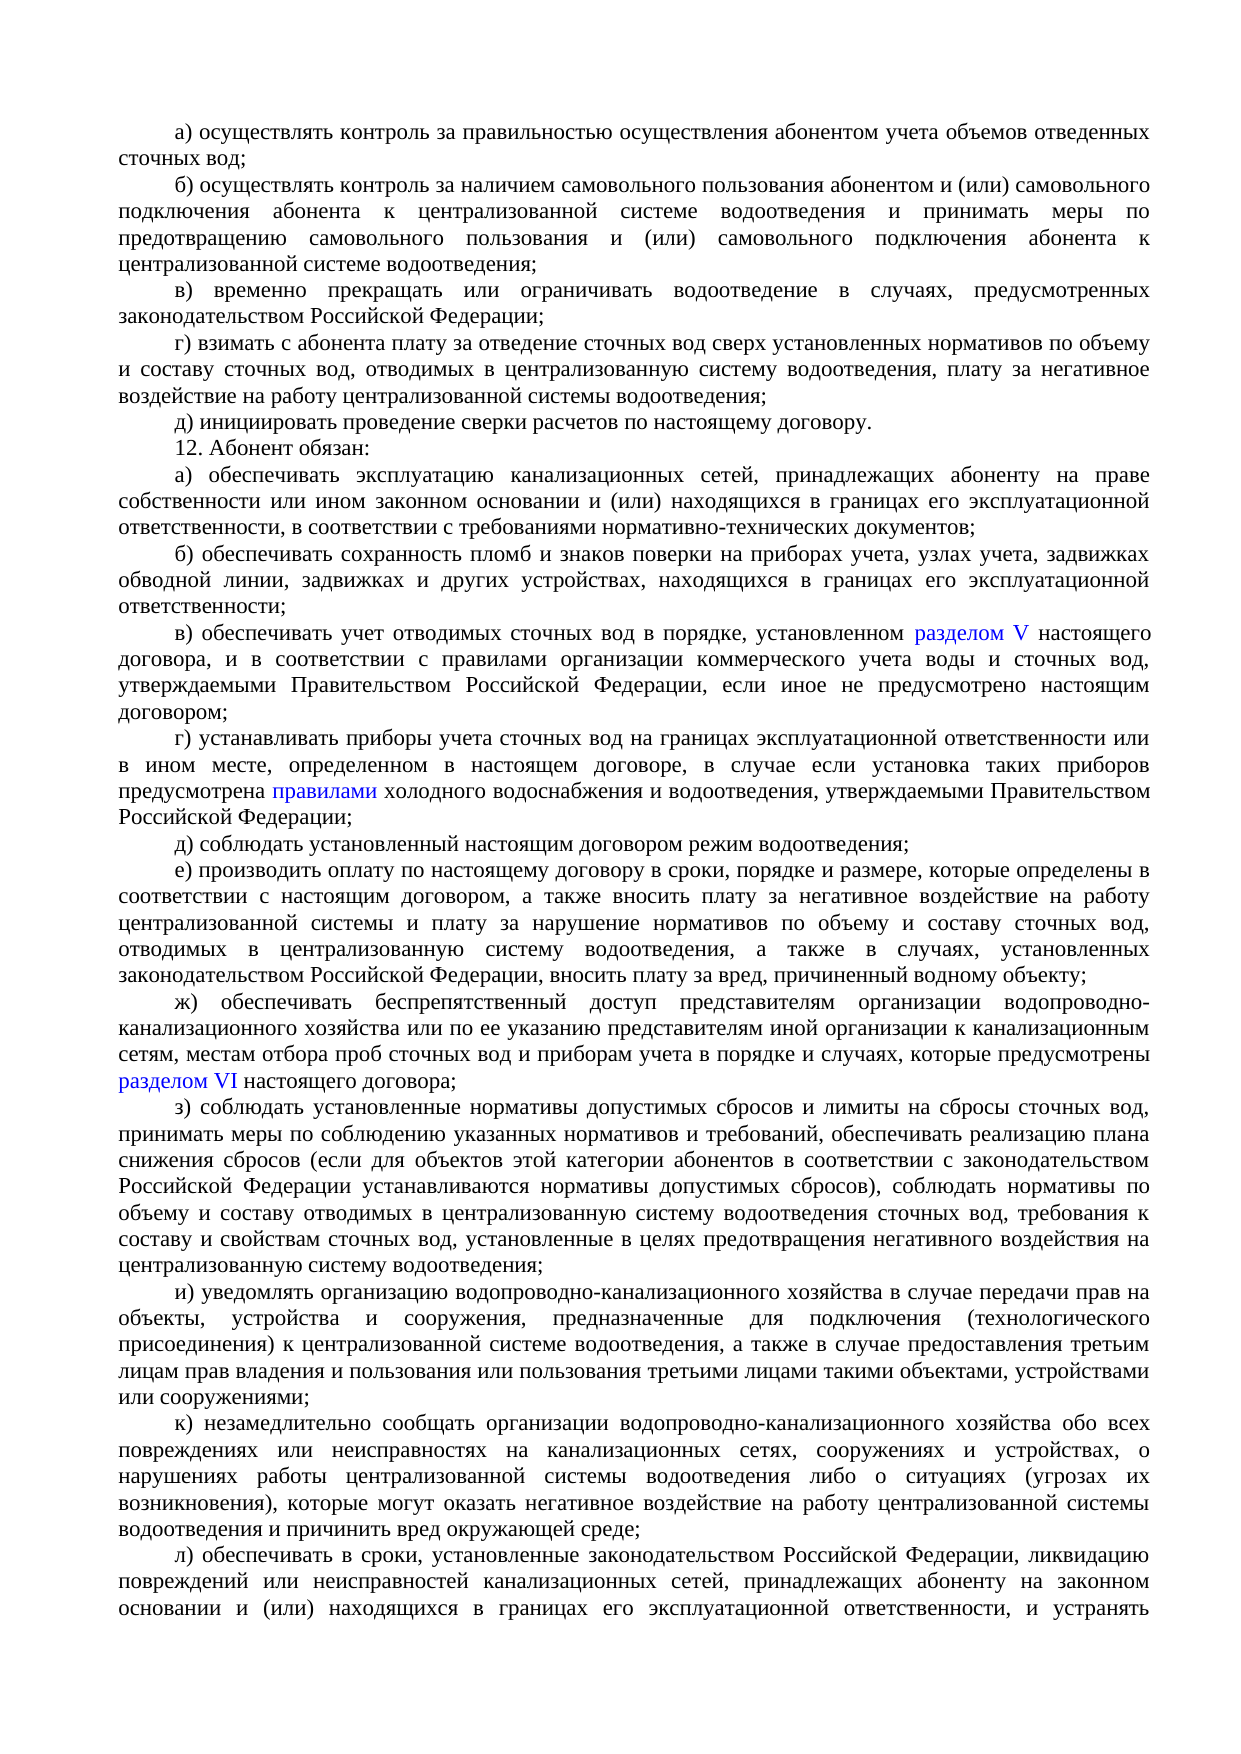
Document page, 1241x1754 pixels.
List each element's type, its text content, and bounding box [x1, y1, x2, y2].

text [118, 1541, 1152, 1620]
text в) временно прекращать или ограничивать водоотведение в случаях, предусмотренных законодательством Российской Федерации; [118, 276, 1152, 329]
text и) уведомлять организацию водопроводно-канализационного хозяйства в случае передачи прав на объекты, устройства и сооружения, предназначенные для подключения (технологического присоединения) к централизованной системе водоотведения, а также в случае предоставления третьим лицам прав владения и пользования или пользования третьими лицами такими объектами, устройствами или сооружениями; [118, 1278, 1152, 1409]
text в) обеспечивать учет отводимых сточных вод в порядке, установленном разделом V настоящего договора, и в соответствии с правилами организации коммерческого учета воды и сточных вод, утверждаемыми Правительством Российской Федерации, если иное не предусмотрено настоящим договором; [118, 619, 1152, 724]
text а) обеспечивать эксплуатацию канализационных сетей, принадлежащих абоненту на праве собственности или ином законном основании и (или) находящихся в границах его эксплуатационной ответственности, в соответствии с требованиями нормативно-технических документов; [118, 461, 1152, 540]
text ж) обеспечивать беспрепятственный доступ представителям организации водопроводно-канализационного хозяйства или по ее указанию представителям иной организации к канализационным сетям, местам отбора проб сточных вод и приборам учета в порядке и случаях, которые предусмотрены разделом VI настоящего договора; [118, 988, 1152, 1093]
text 12. Абонент обязан: [118, 434, 1152, 461]
text б) осуществлять контроль за наличием самовольного пользования абонентом и (или) самовольного подключения абонента к централизованной системе водоотведения и принимать меры по предотвращению самовольного пользования и (или) самовольного подключения абонента к централизованной системе водоотведения; [118, 171, 1152, 276]
text з) соблюдать установленные нормативы допустимых сбросов и лимиты на сбросы сточных вод, принимать меры по соблюдению указанных нормативов и требований, обеспечивать реализацию плана снижения сбросов (если для объектов этой категории абонентов в соответствии с законодательством Российской Федерации устанавливаются нормативы допустимых сбросов), соблюдать нормативы по объему и составу отводимых в централизованную систему водоотведения сточных вод, требования к составу и свойствам сточных вод, установленные в целях предотвращения негативного воздействия на централизованную систему водоотведения; [118, 1093, 1152, 1278]
text г) взимать с абонента плату за отведение сточных вод сверх установленных нормативов по объему и составу сточных вод, отводимых в централизованную систему водоотведения, плату за негативное воздействие на работу централизованной системы водоотведения; [118, 329, 1152, 408]
text е) производить оплату по настоящему договору в сроки, порядке и размере, которые определены в соответствии с настоящим договором, а также вносить плату за негативное воздействие на работу централизованной системы и плату за нарушение нормативов по объему и составу сточных вод, отводимых в централизованную систему водоотведения, а также в случаях, установленных законодательством Российской Федерации, вносить плату за вред, причиненный водному объекту; [118, 856, 1152, 988]
text к) незамедлительно сообщать организации водопроводно-канализационного хозяйства обо всех повреждениях или неисправностях на канализационных сетях, сооружениях и устройствах, о нарушениях работы централизованной системы водоотведения либо о ситуациях (угрозах их возникновения), которые могут оказать негативное воздействие на работу централизованной системы водоотведения и причинить вред окружающей среде; [118, 1409, 1152, 1541]
text г) устанавливать приборы учета сточных вод на границах эксплуатационной ответственности или в ином месте, определенном в настоящем договоре, в случае если установка таких приборов предусмотрена правилами холодного водоснабжения и водоотведения, утверждаемыми Правительством Российской Федерации; [118, 724, 1152, 830]
text б) обеспечивать сохранность пломб и знаков поверки на приборах учета, узлах учета, задвижках обводной линии, задвижках и других устройствах, находящихся в границах его эксплуатационной ответственности; [118, 540, 1152, 619]
text д) инициировать проведение сверки расчетов по настоящему договору. [118, 408, 1152, 434]
text а) осуществлять контроль за правильностью осуществления абонентом учета объемов отведенных сточных вод; [118, 118, 1152, 171]
text д) соблюдать установленный настоящим договором режим водоотведения; [118, 830, 1152, 856]
